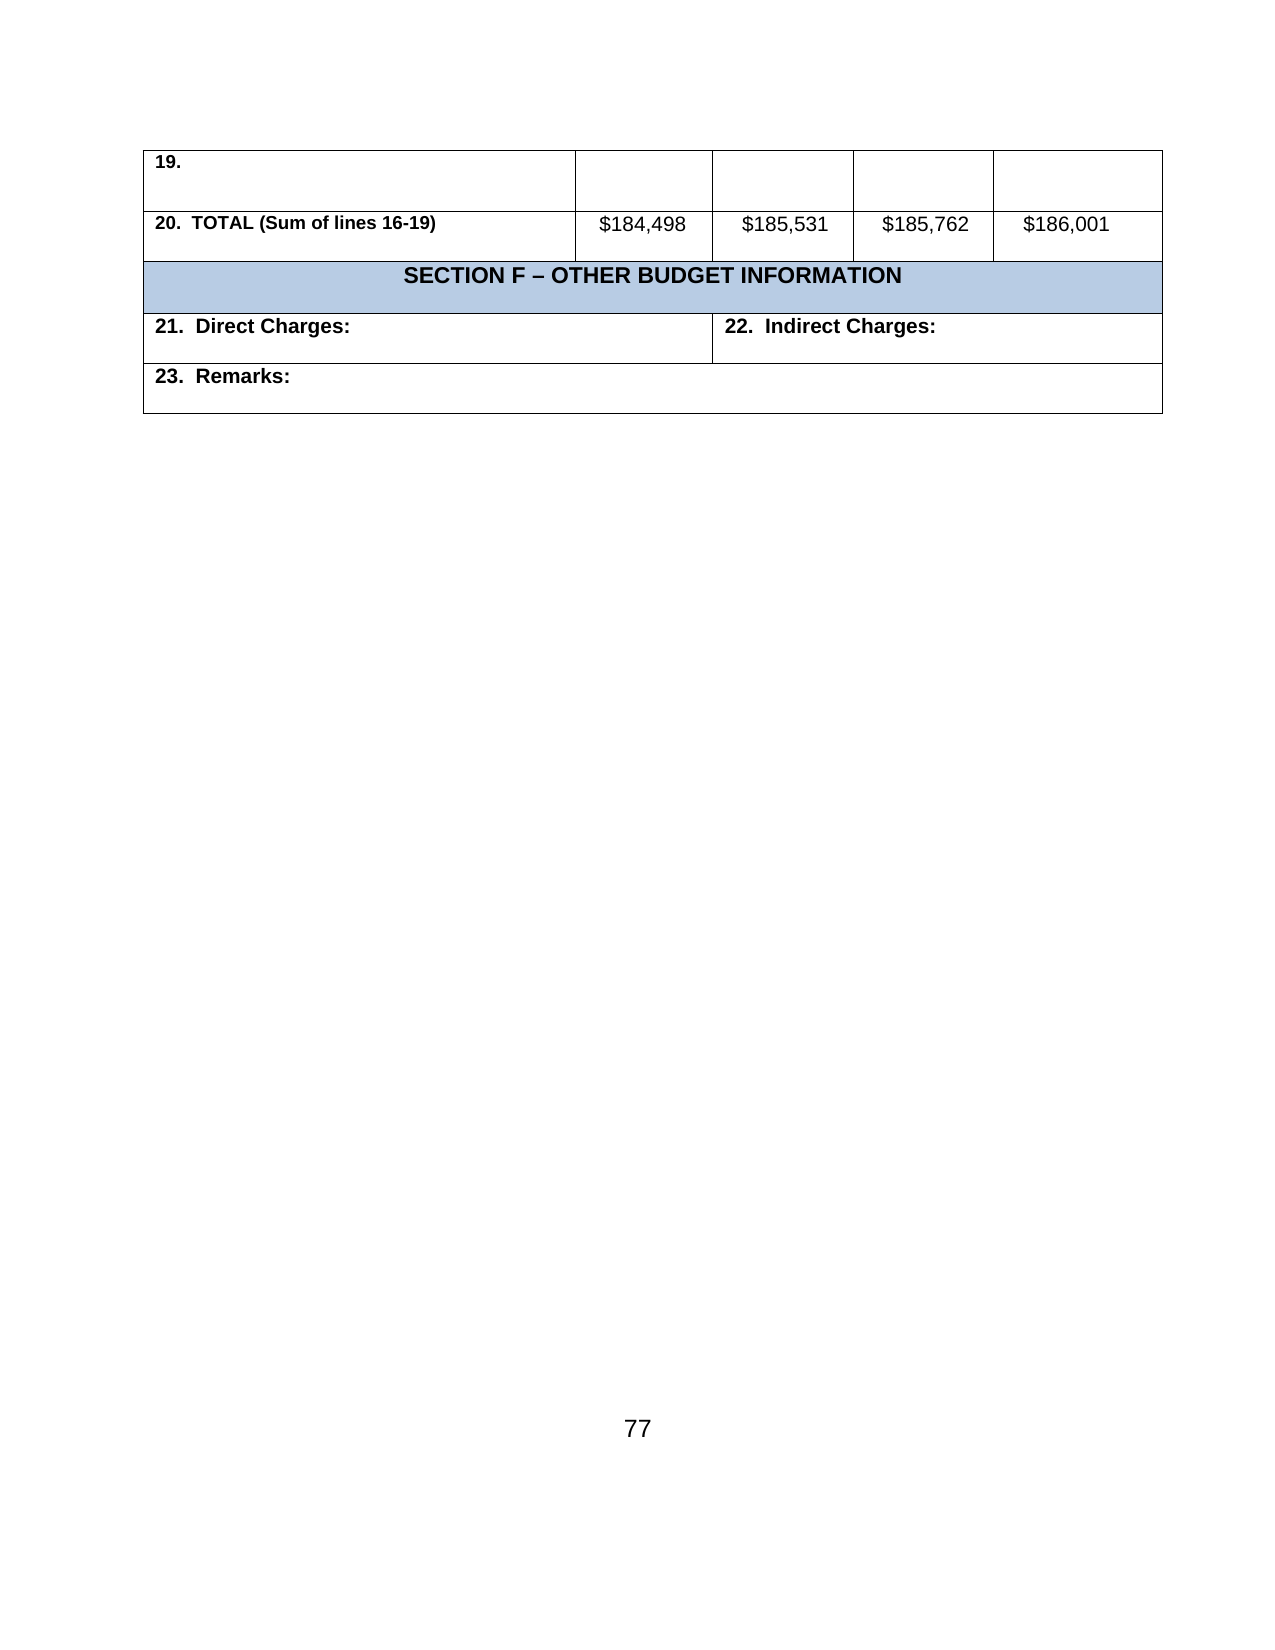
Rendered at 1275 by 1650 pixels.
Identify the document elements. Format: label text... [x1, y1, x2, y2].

table_cell $184,498 [576, 212, 712, 261]
table_cell SECTION F – OTHER BUDGET INFORMATION [144, 262, 1162, 313]
table_cell 20. TOTAL (Sum of lines 16-19) [144, 212, 575, 261]
table_cell $186,001 [994, 212, 1162, 261]
table_cell $185,531 [713, 212, 853, 261]
table_cell 22. Indirect Charges: [713, 314, 1162, 363]
table_cell 19. [144, 151, 575, 211]
table_cell [576, 151, 712, 211]
table_cell [713, 151, 853, 211]
table_cell [854, 151, 993, 211]
table_cell 21. Direct Charges: [144, 314, 712, 363]
table_cell [994, 151, 1162, 211]
table_cell 23. Remarks: [144, 364, 1162, 413]
table_cell $185,762 [854, 212, 993, 261]
